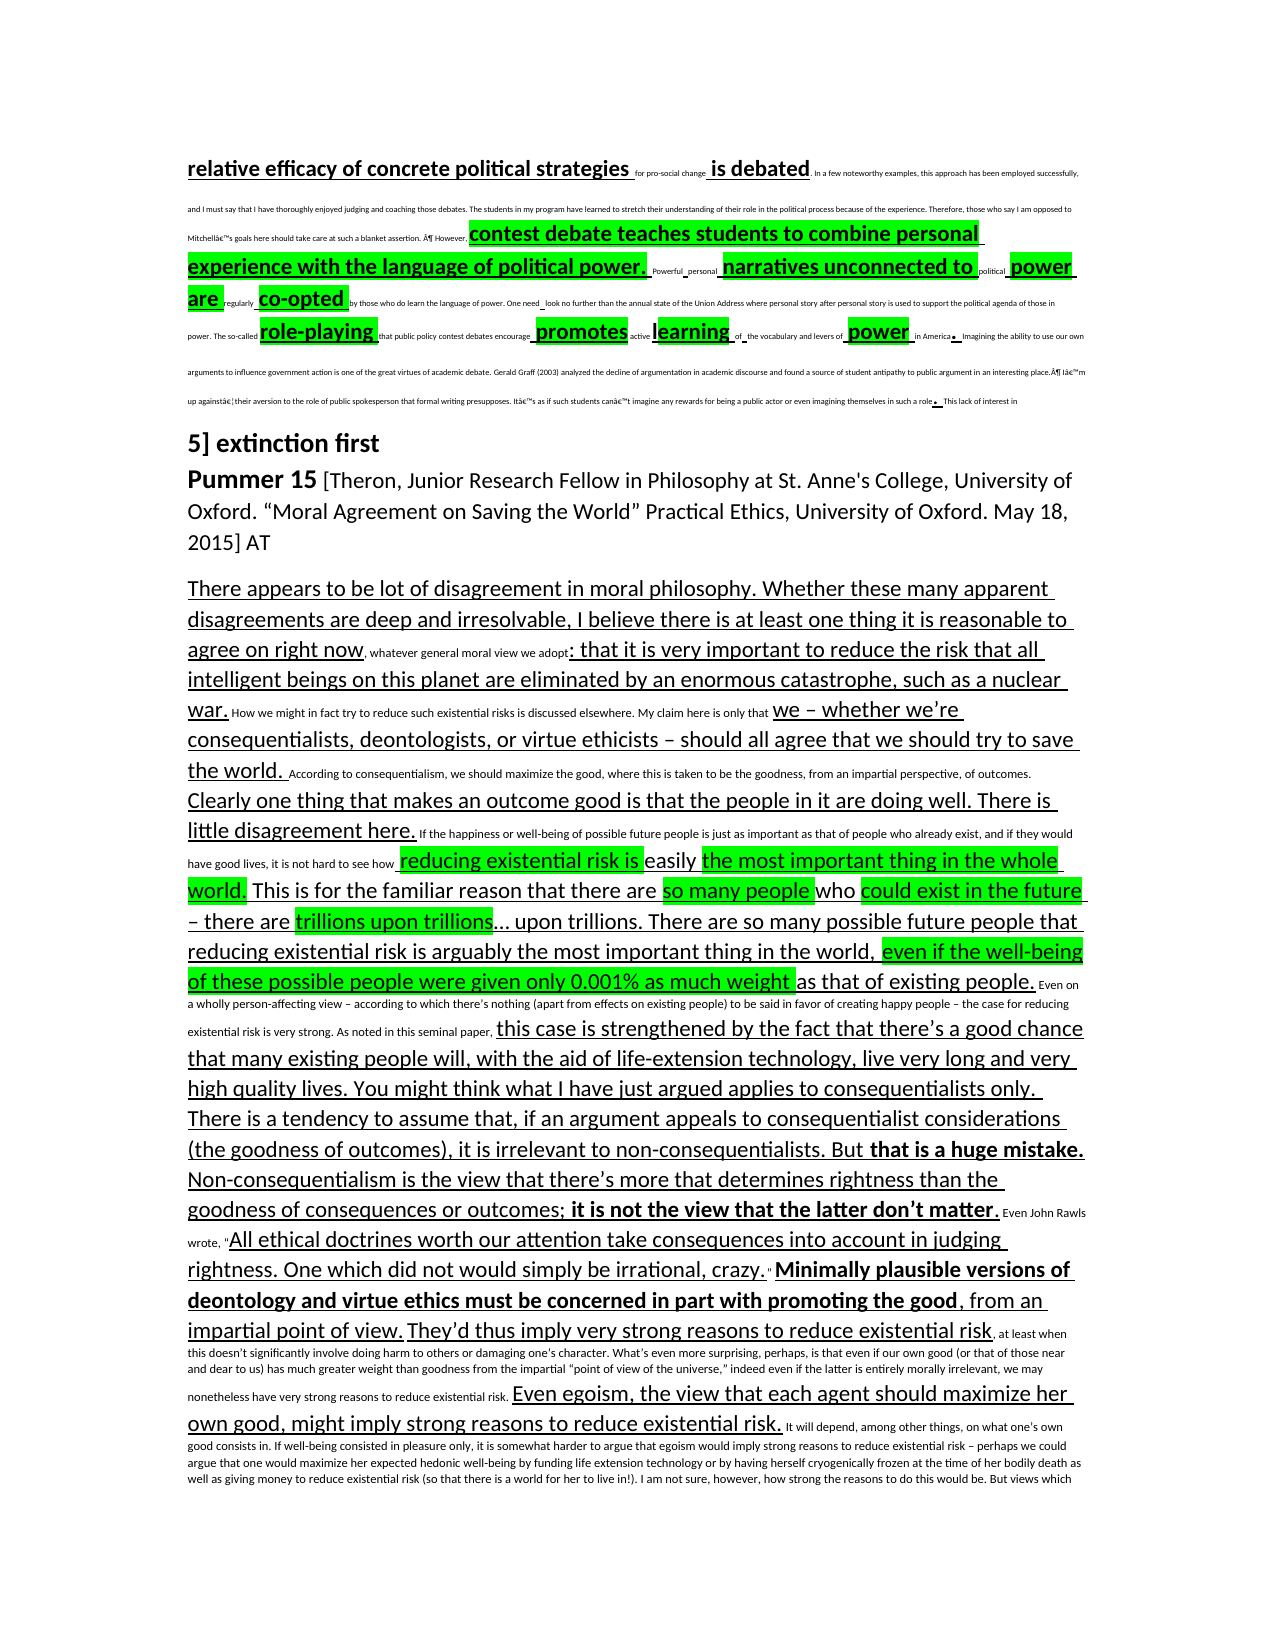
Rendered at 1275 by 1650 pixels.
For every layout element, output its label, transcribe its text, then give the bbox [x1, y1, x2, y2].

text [187, 150, 1087, 410]
subtitle 5] extinction first [187, 427, 1087, 460]
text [187, 902, 1087, 1487]
text Pummer 15 [Theron, Junior Research Fellow in Philosophy at St. Anne's College, University of Oxford. “Moral Agreement on Saving the World” Practical Ethics, University of Oxford. May 18, 2015] AT [187, 462, 1087, 556]
